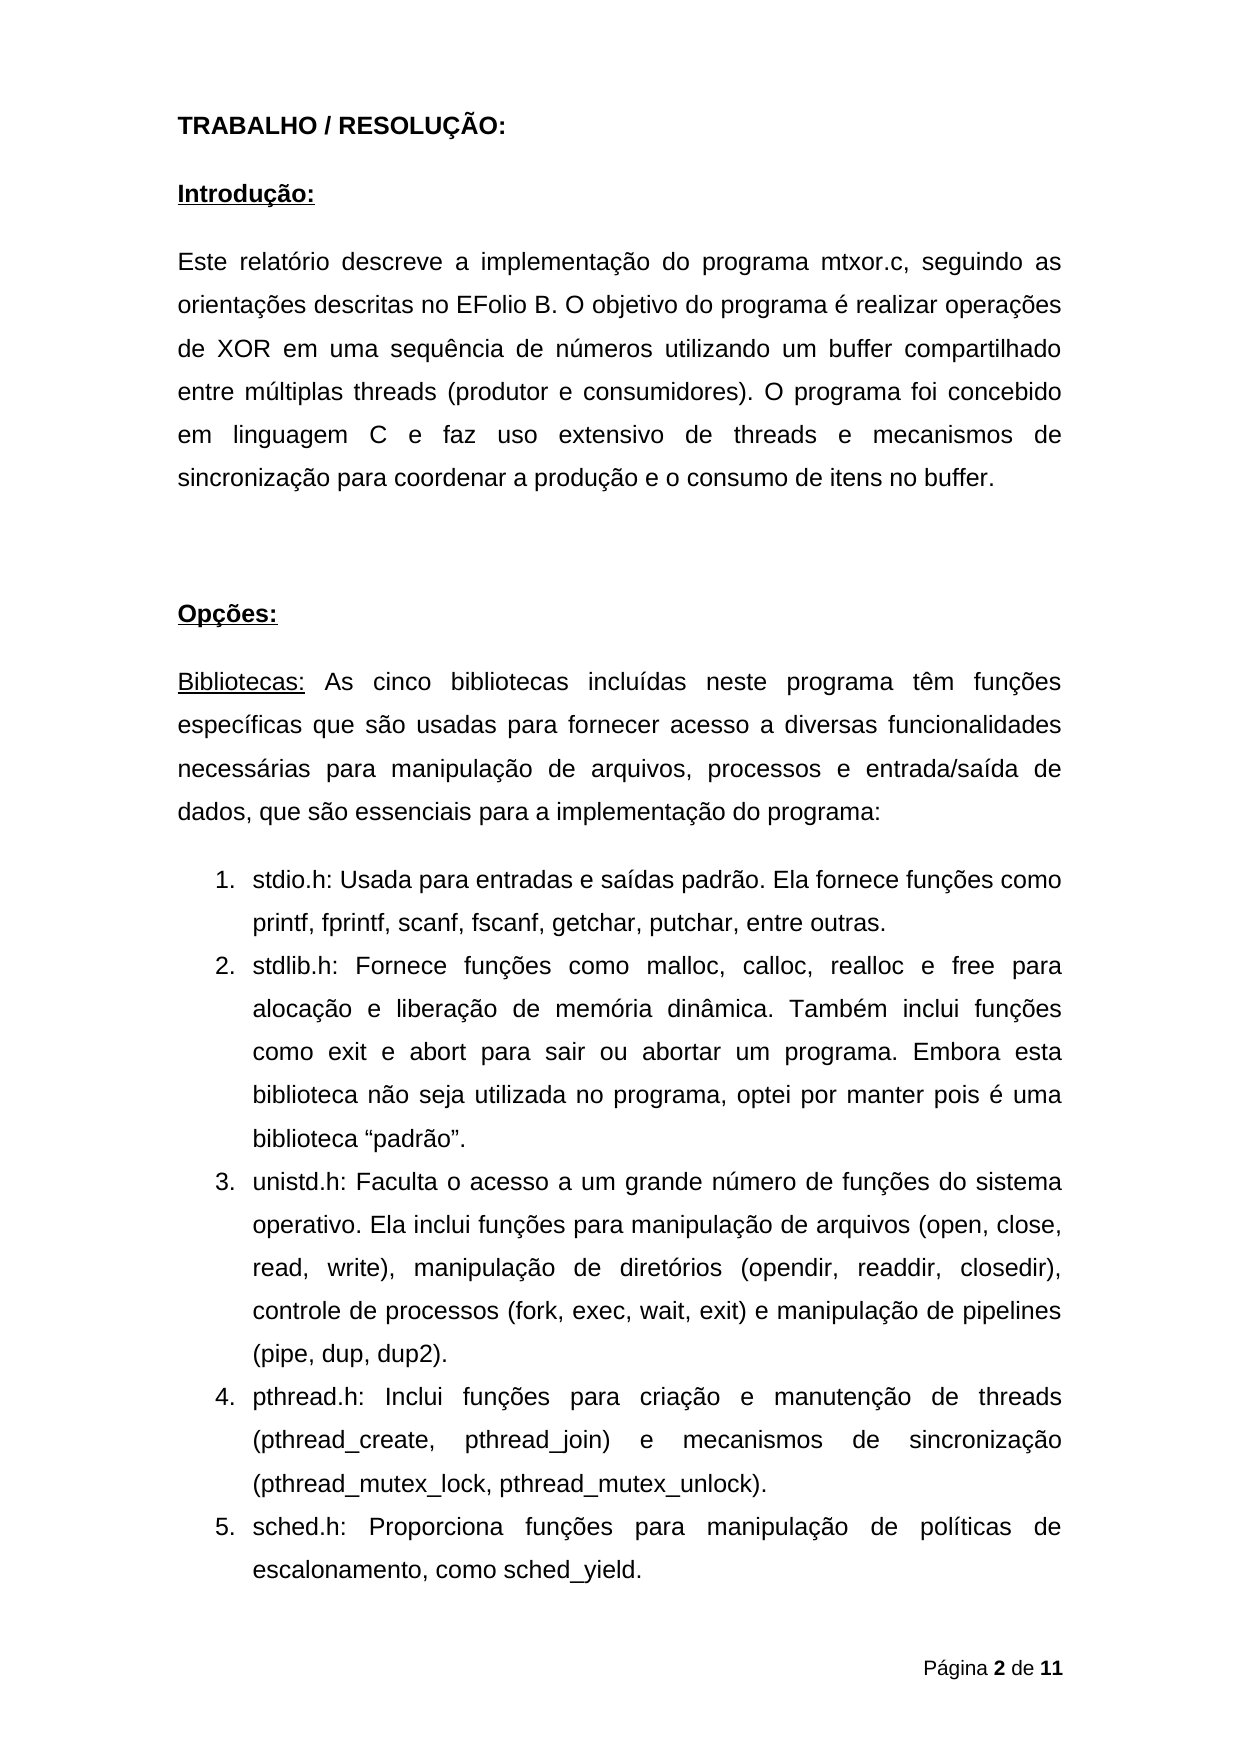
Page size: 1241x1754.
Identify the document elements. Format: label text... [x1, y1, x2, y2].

text Bibliotecas: As cinco bibliotecas incluídas neste programa têm funções específicas que são usadas para fornecer acesso a diversas funcionalidades necessárias para manipulação de arquivos, processos e entrada/saída de dados, que são essenciais para a implementação do programa: [177, 667, 1063, 826]
list stdio.h: Usada para entradas e saídas padrão. Ela fornece funções como printf, fprintf, scanf, fscanf, getchar, putchar, entre outras. [215, 865, 1063, 937]
text TRABALHO / RESOLUÇÃO: [177, 111, 1063, 140]
list stdlib.h: Fornece funções como malloc, calloc, realloc e free para alocação e liberação de memória dinâmica. Também inclui funções como exit e abort para sair ou abortar um programa. Embora esta biblioteca não seja utilizada no programa, optei por manter pois é uma biblioteca “padrão”. [215, 951, 1063, 1152]
text Introdução: [177, 179, 1063, 208]
list unistd.h: Faculta o acesso a um grande número de funções do sistema operativo. Ela inclui funções para manipulação de arquivos (open, close, read, write), manipulação de diretórios (opendir, readdir, closedir), controle de processos (fork, exec, wait, exit) e manipulação de pipelines (pipe, dup, dup2). [215, 1167, 1063, 1368]
text Este relatório descreve a implementação do programa mtxor.c, seguindo as orientações descritas no EFolio B. O objetivo do programa é realizar operações de XOR em uma sequência de números utilizando um buffer compartilhado entre múltiplas threads (produtor e consumidores). O programa foi concebido em linguagem C e faz uso extensivo de threads e mecanismos de sincronização para coordenar a produção e o consumo de itens no buffer. [177, 247, 1063, 492]
list pthread.h: Inclui funções para criação e manutenção de threads (pthread_create, pthread_join) e mecanismos de sincronização (pthread_mutex_lock, pthread_mutex_unlock). [215, 1382, 1063, 1497]
list sched.h: Proporciona funções para manipulação de políticas de escalonamento, como sched_yield. [215, 1512, 1063, 1584]
text Opções: [177, 599, 1063, 628]
